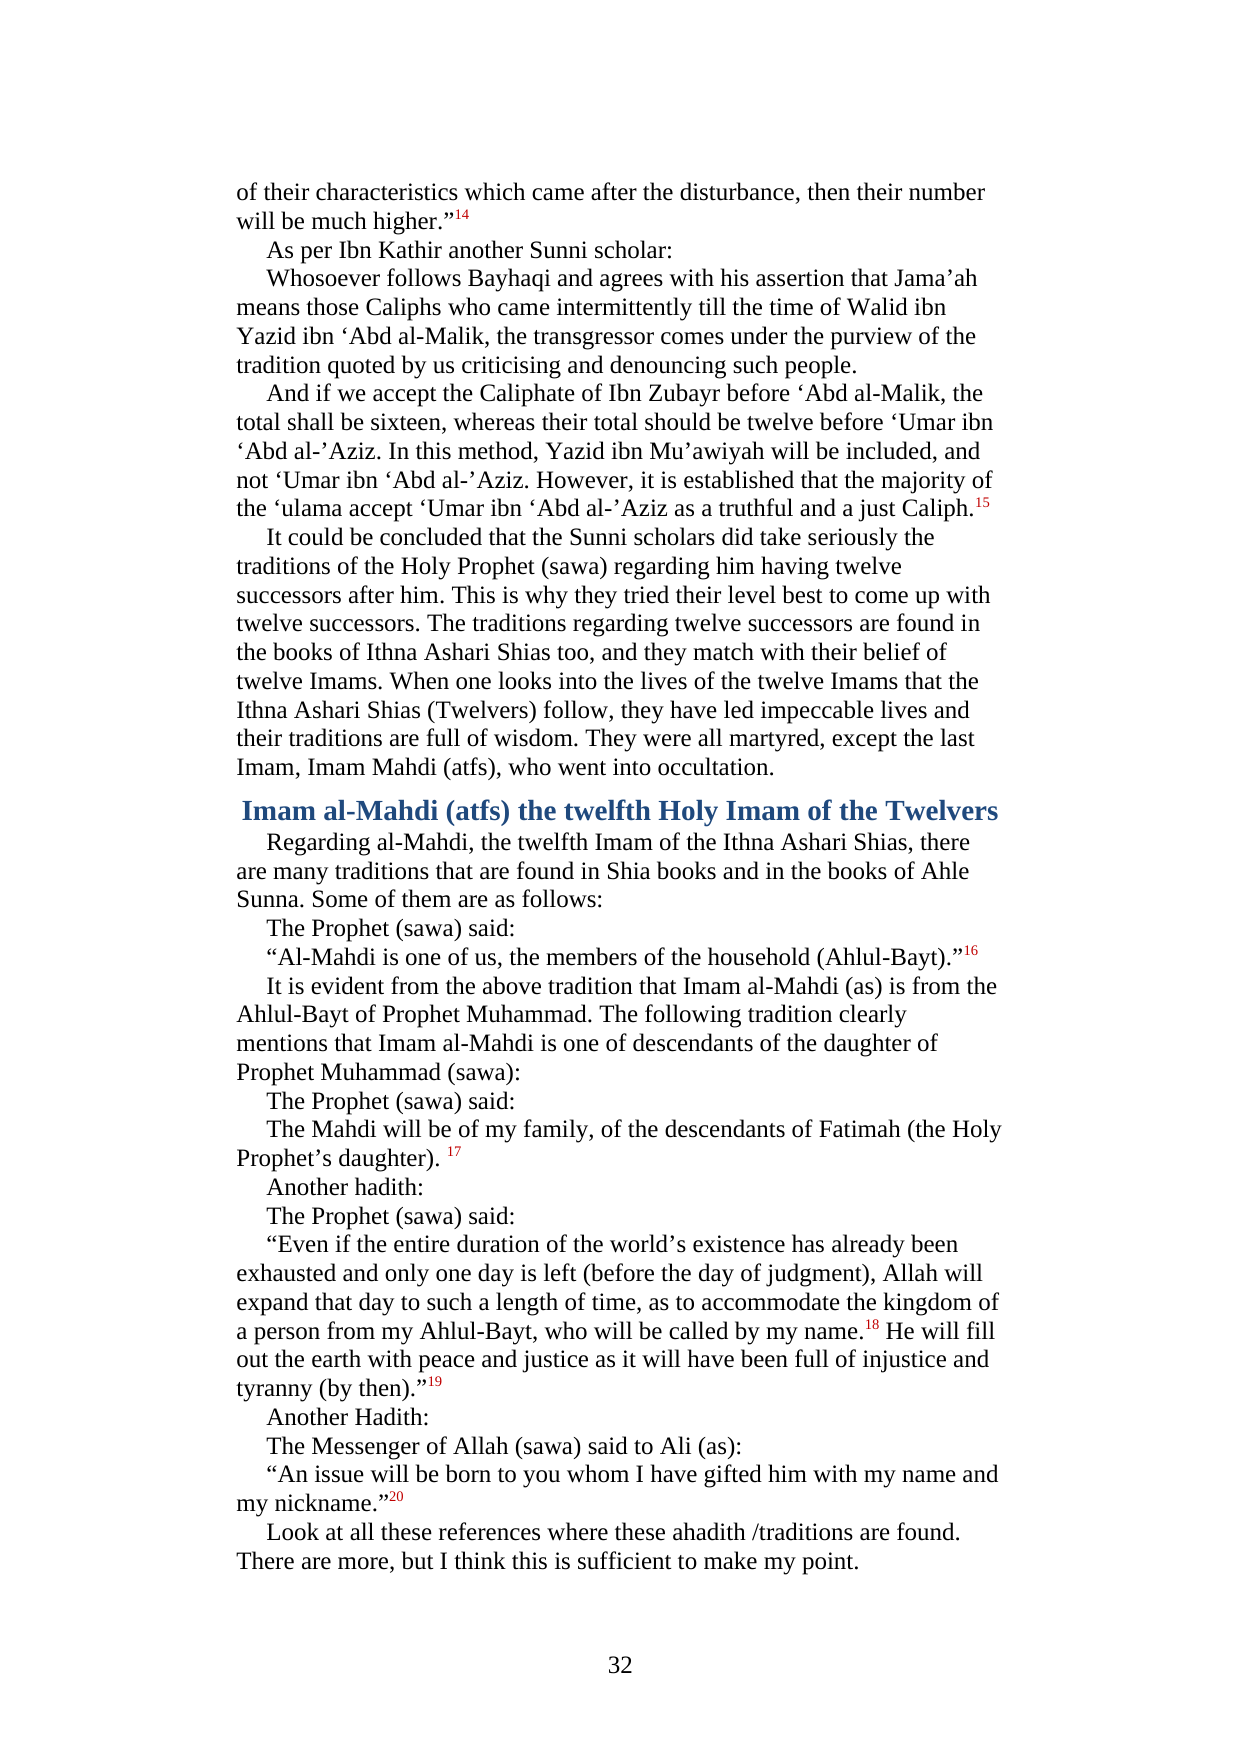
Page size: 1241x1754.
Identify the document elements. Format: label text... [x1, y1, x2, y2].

text “Even if the entire duration of the world’s existence has already been exhausted and only one day is left (before the day of judgment), Allah will expand that day to such a length of time, as to accommodate the kingdom of a person from my Ahlul-Bayt, who will be called by my name.18 He will fill out the earth with peace and justice as it will have been full of injustice and tyranny (by then).”19 [236, 1229, 1004, 1402]
text “Al-Mahdi is one of us, the members of the household (Ahlul-Bayt).”16 [236, 942, 1004, 971]
text Look at all these references where these ahadith /traditions are found. There are more, but I think this is sufficient to make my point. [236, 1517, 1004, 1574]
text It could be concluded that the Sunni scholars did take seriously the traditions of the Holy Prophet (sawa) regarding him having twelve successors after him. This is why they tried their level best to come up with twelve successors. The traditions regarding twelve successors are found in the books of Ithna Ashari Shias too, and they match with their belief of twelve Imams. When one looks into the lives of the twelve Imams that the Ithna Ashari Shias (Twelvers) follow, they have led impeccable lives and their traditions are full of wisdom. They were all martyred, except the last Imam, Imam Mahdi (atfs), who went into occultation. [236, 522, 1004, 781]
text The Mahdi will be of my family, of the descendants of Fatimah (the Holy Prophet’s daughter). 17 [236, 1114, 1004, 1172]
text Another Hadith: [236, 1402, 1004, 1431]
subtitle Imam al-Mahdi (atfs) the twelfth Holy Imam of the Twelvers [236, 793, 1004, 827]
text As per Ibn Kathir another Sunni scholar: [236, 235, 1004, 263]
text “An issue will be born to you whom I have gifted him with my name and my nickname.”20 [236, 1459, 1004, 1517]
text The Prophet (sawa) said: [236, 1086, 1004, 1114]
text The Prophet (sawa) said: [236, 1201, 1004, 1229]
text Whosoever follows Bayhaqi and agrees with his assertion that Jama’ah means those Caliphs who came intermittently till the time of Walid ibn Yazid ibn ‘Abd al-Malik, the transgressor comes under the purview of the tradition quoted by us criticising and denouncing such people. [236, 263, 1004, 378]
text The Messenger of Allah (sawa) said to Ali (as): [236, 1431, 1004, 1459]
text Another hadith: [236, 1172, 1004, 1201]
text Regarding al-Mahdi, the twelfth Imam of the Ithna Ashari Shias, there are many traditions that are found in Shia books and in the books of Ahle Sunna. Some of them are as follows: [236, 827, 1004, 913]
text The Prophet (sawa) said: [236, 913, 1004, 942]
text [236, 177, 1004, 235]
text It is evident from the above tradition that Imam al-Mahdi (as) is from the Ahlul-Bayt of Prophet Muhammad. The following tradition clearly mentions that Imam al-Mahdi is one of descendants of the daughter of Prophet Muhammad (sawa): [236, 971, 1004, 1086]
text And if we accept the Caliphate of Ibn Zubayr before ‘Abd al-Malik, the total shall be sixteen, whereas their total should be twelve before ‘Umar ibn ‘Abd al-’Aziz. In this method, Yazid ibn Mu’awiyah will be included, and not ‘Umar ibn ‘Abd al-’Aziz. However, it is established that the majority of the ‘ulama accept ‘Umar ibn ‘Abd al-’Aziz as a truthful and a just Caliph.15 [236, 378, 1004, 522]
